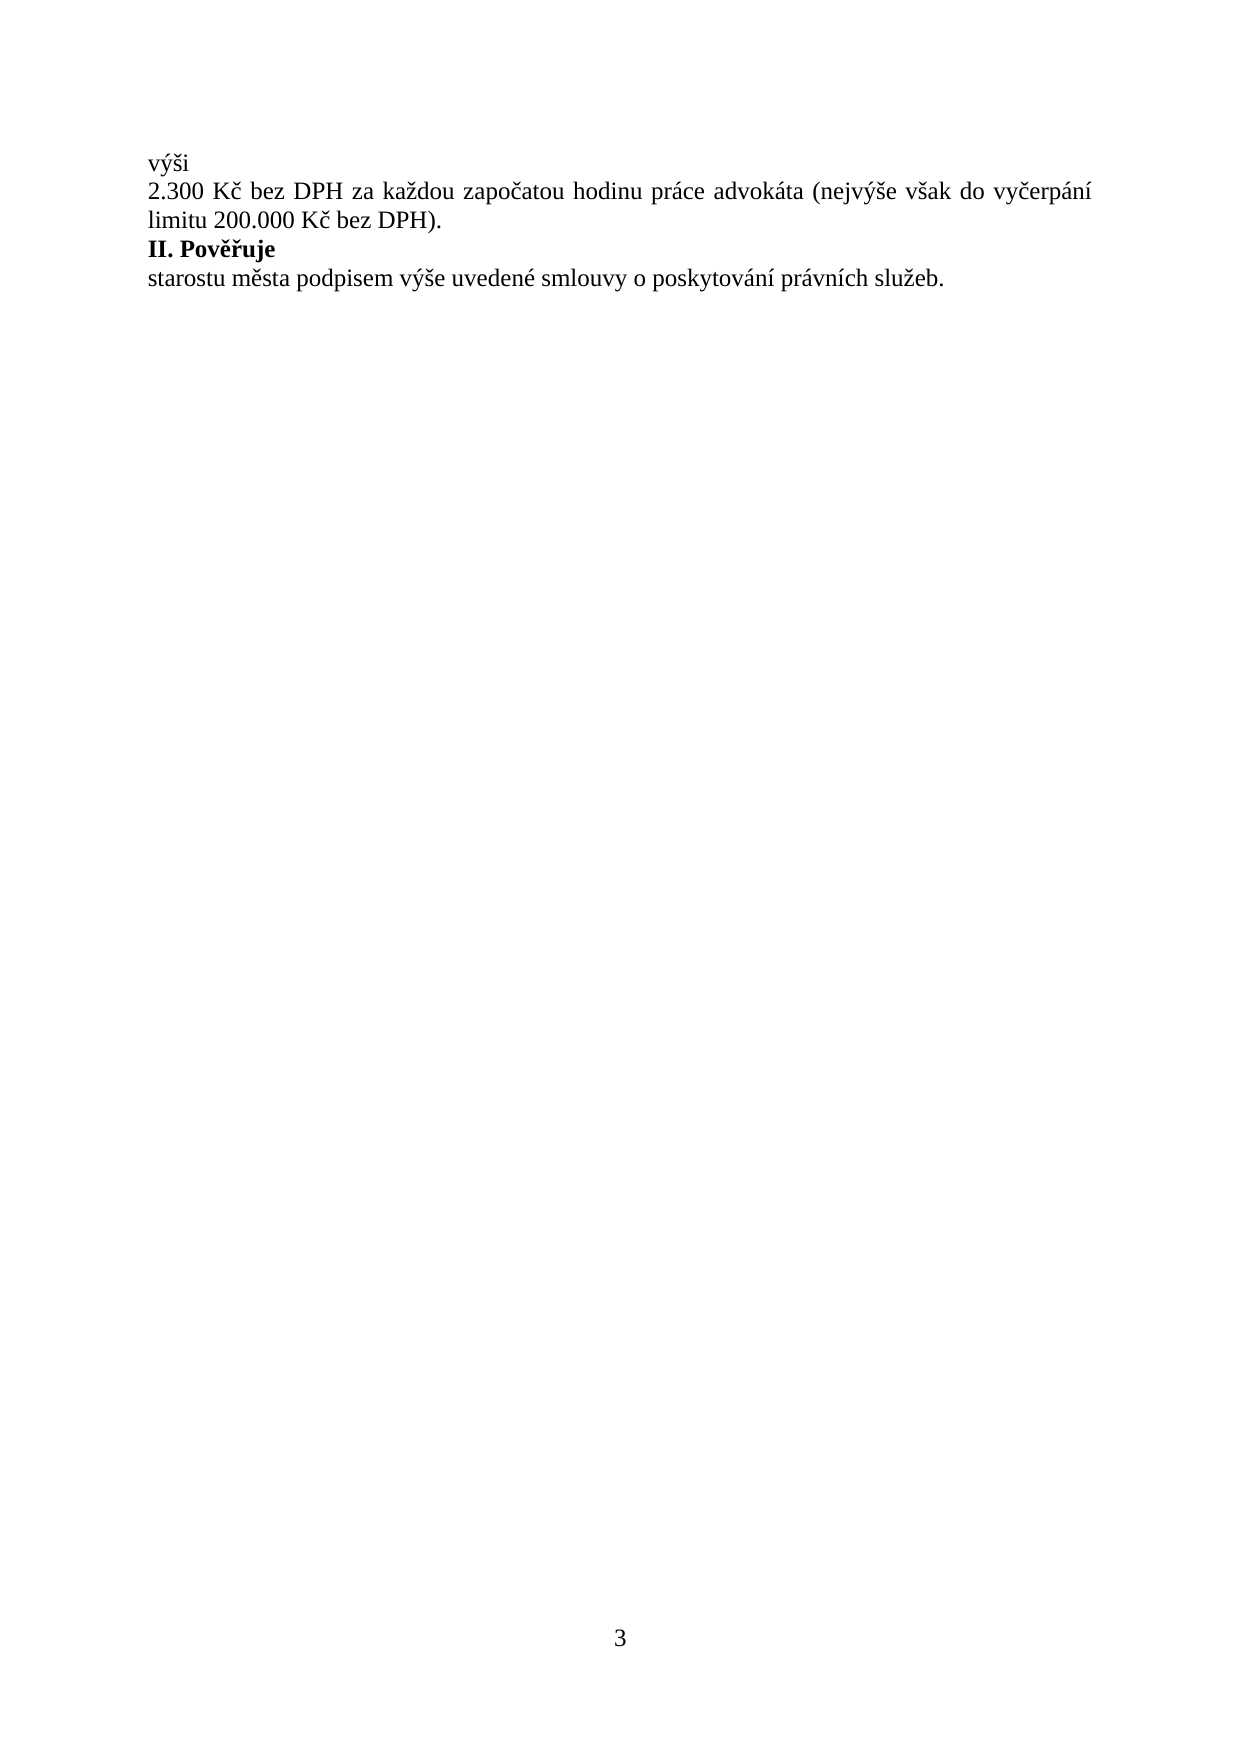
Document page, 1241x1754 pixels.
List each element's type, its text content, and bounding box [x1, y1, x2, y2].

subtitle II. Pověřuje [148, 234, 1093, 263]
text starostu města podpisem výše uvedené smlouvy o poskytování právních služeb. [148, 263, 1093, 291]
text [148, 148, 1093, 234]
